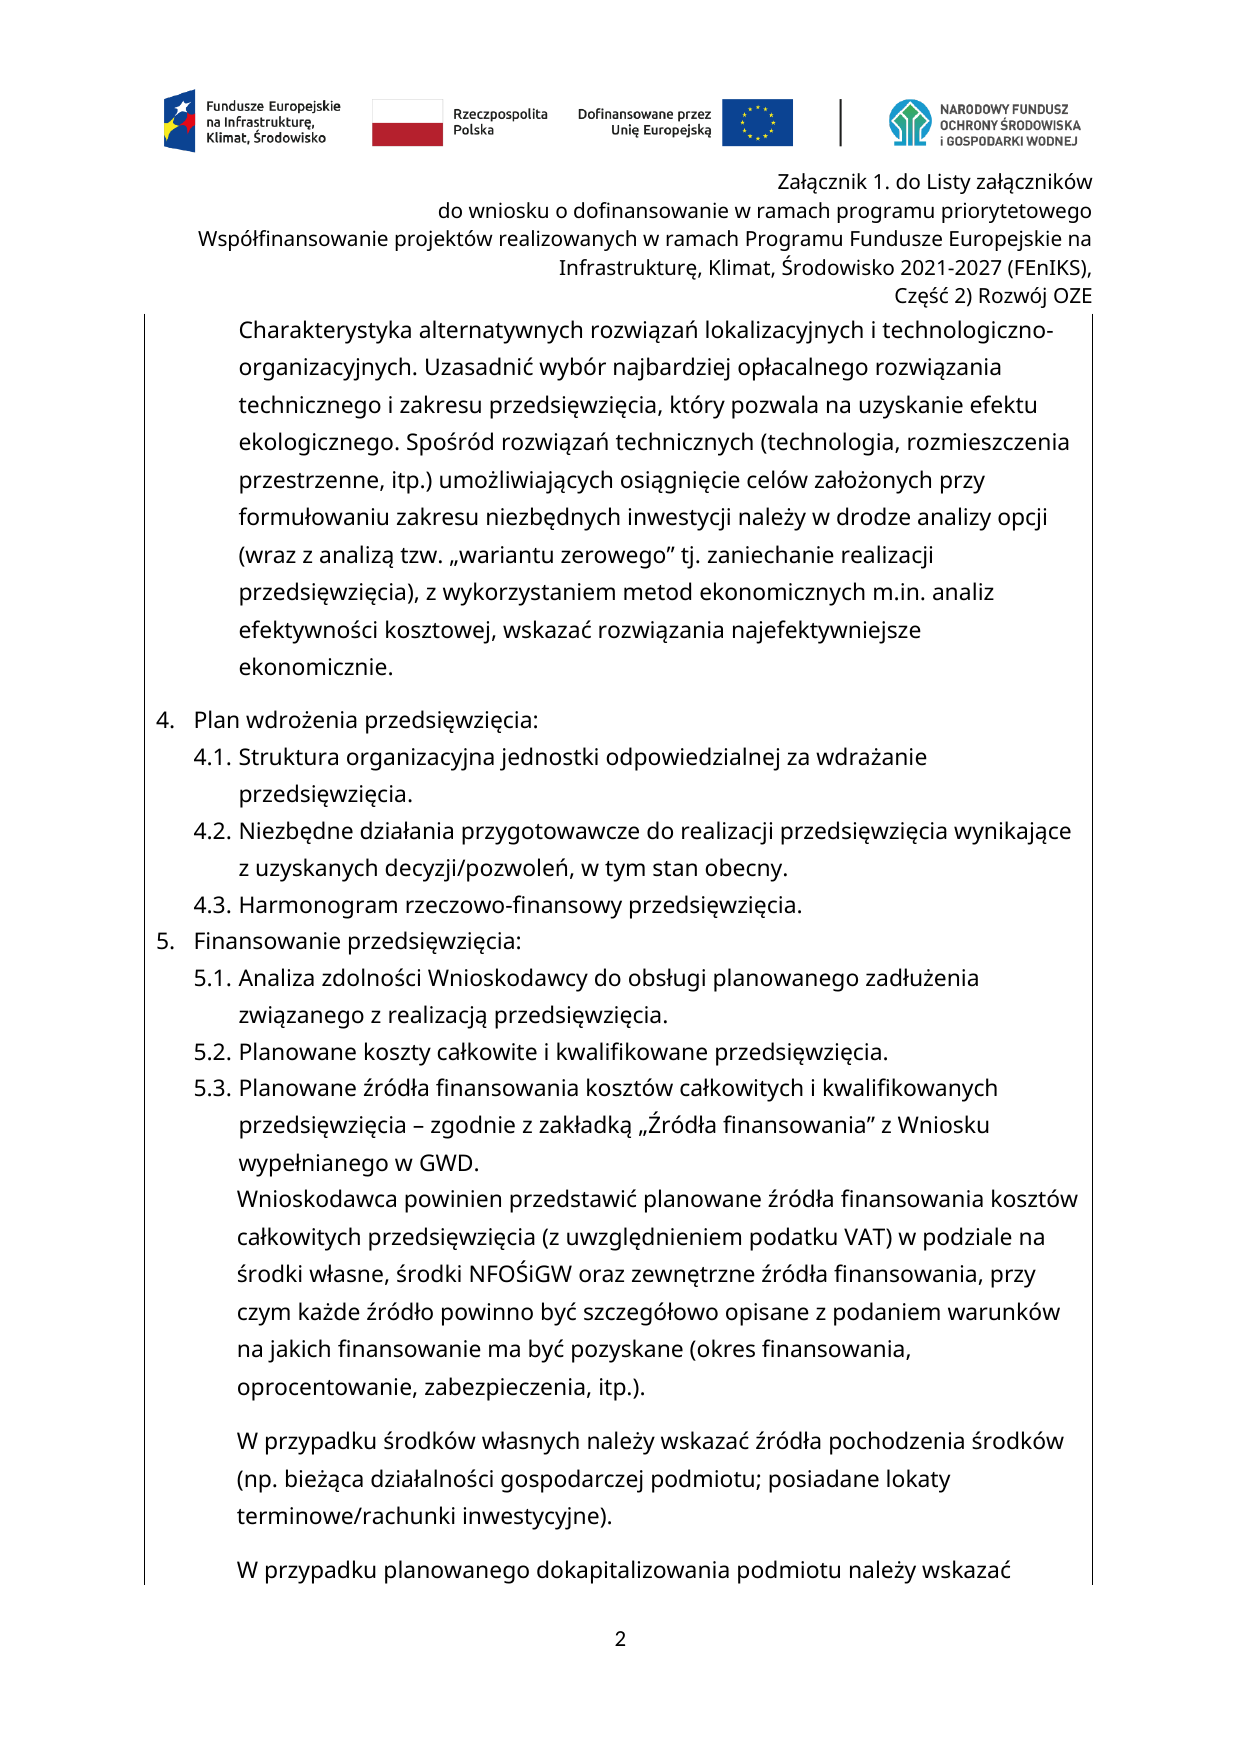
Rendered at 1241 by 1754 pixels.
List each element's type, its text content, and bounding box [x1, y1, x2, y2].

table_cell Planowane koszty całkowite i kwalifikowane przedsięwzięcia. [145, 1035, 1092, 1072]
table_cell Finansowanie przedsięwzięcia: [145, 925, 1092, 961]
table_cell Charakterystyka alternatywnych rozwiązań lokalizacyjnych i technologiczno-organizacyjnych. Uzasadnić wybór najbardziej opłacalnego rozwiązania technicznego i zakresu przedsięwzięcia, który pozwala na uzyskanie efektu ekologicznego. Spośród rozwiązań technicznych (technologia, rozmieszczenia przestrzenne, itp.) umożliwiających osiągnięcie celów założonych przy formułowaniu zakresu niezbędnych inwestycji należy w drodze analizy opcji (wraz z analizą tzw. „wariantu zerowego” tj. zaniechanie realizacji przedsięwzięcia), z wykorzystaniem metod ekonomicznych m.in. analiz efektywności kosztowej, wskazać rozwiązania najefektywniejsze ekonomicznie. [145, 314, 1092, 704]
table_cell Struktura organizacyjna jednostki odpowiedzialnej za wdrażanie przedsięwzięcia. [145, 741, 1092, 814]
table_cell Planowane źródła finansowania kosztów całkowitych i kwalifikowanych przedsięwzięcia – zgodnie z zakładką „Źródła finansowania” z Wniosku wypełnianego w GWD. [145, 1072, 1092, 1183]
table_cell Analiza zdolności Wnioskodawcy do obsługi planowanego zadłużenia związanego z realizacją przedsięwzięcia. [145, 961, 1092, 1035]
table_cell Niezbędne działania przygotowawcze do realizacji przedsięwzięcia wynikające z uzyskanych decyzji/pozwoleń, w tym stan obecny. [145, 815, 1092, 888]
table_cell Plan wdrożenia przedsięwzięcia: [145, 704, 1092, 741]
picture [147, 73, 1093, 168]
table_cell Harmonogram rzeczowo-finansowy przedsięwzięcia. [145, 889, 1092, 925]
